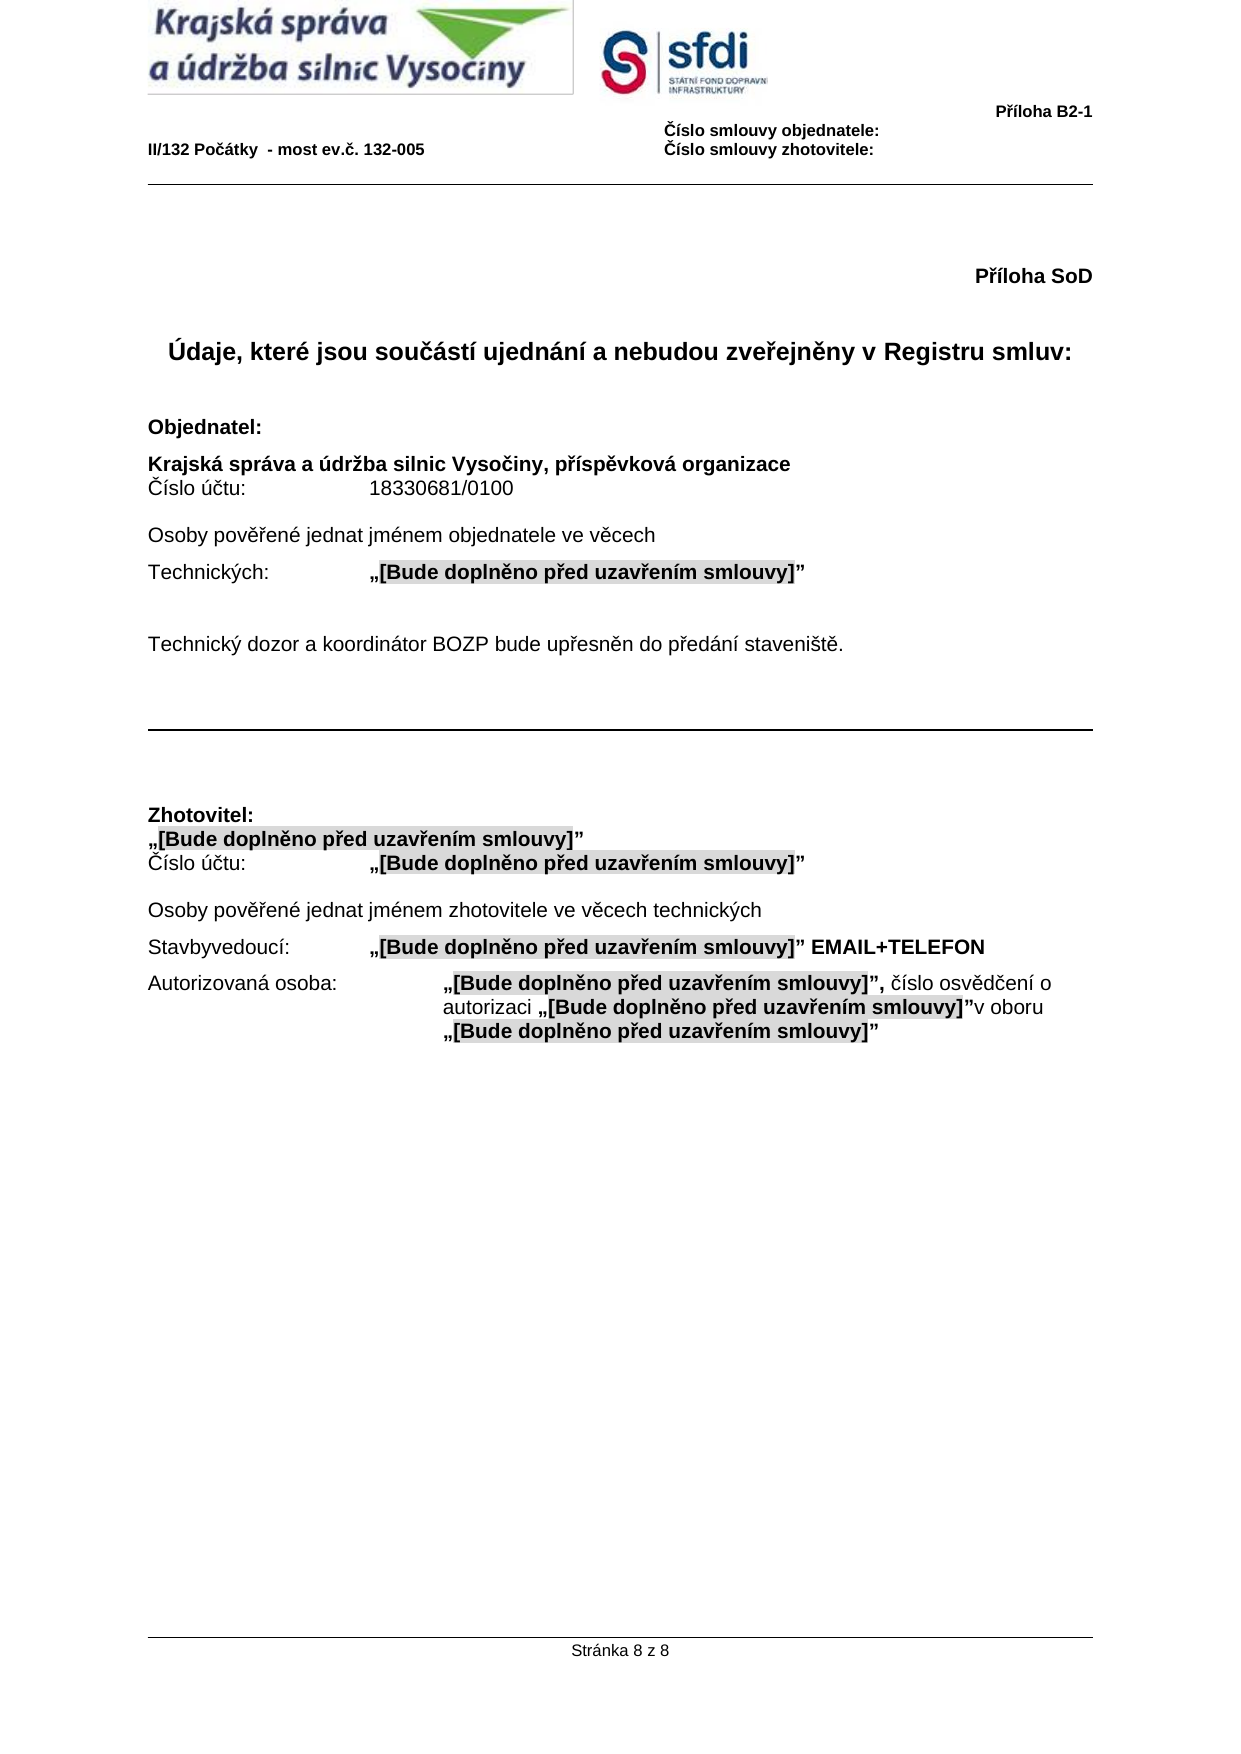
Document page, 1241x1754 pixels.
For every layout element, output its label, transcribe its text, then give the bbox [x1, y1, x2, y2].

text Autorizovaná osoba: „[Bude doplněno před uzavřením smlouvy]”, číslo osvědčení o autorizaci „[Bude doplněno před uzavřením smlouvy]”v oboru „[Bude doplněno před uzavřením smlouvy]” [148, 971, 548, 1043]
text Číslo účtu: „[Bude doplněno před uzavřením smlouvy]” [795, 850, 1093, 874]
text Autorizovaná osoba: „[Bude doplněno před uzavřením smlouvy]”, číslo osvědčení o autorizaci „[Bude doplněno před uzavřením smlouvy]”v oboru „[Bude doplněno před uzavřením smlouvy]” [868, 971, 1093, 1043]
text Technický dozor a koordinátor BOZP bude upřesněn do předání staveniště. [148, 632, 1093, 656]
text Objednatel: [148, 415, 1093, 439]
picture [147, 0, 574, 96]
text Číslo účtu: „[Bude doplněno před uzavřením smlouvy]” [148, 850, 379, 874]
text Příloha SoD [148, 264, 1093, 288]
text Údaje, které jsou součástí ujednání a nebudou zveřejněny v Registru smluv: [148, 337, 1093, 366]
text Stavbyvedoucí: „[Bude doplněno před uzavřením smlouvy]” EMAIL+TELEFON [795, 935, 1093, 959]
text Technických: „[Bude doplněno před uzavřením smlouvy]” [148, 560, 379, 584]
text Stavbyvedoucí: „[Bude doplněno před uzavřením smlouvy]” EMAIL+TELEFON [148, 935, 379, 959]
text Číslo účtu: 18330681/0100 [148, 475, 1093, 499]
text Krajská správa a údržba silnic Vysočiny, příspěvková organizace [148, 451, 1093, 475]
picture [598, 14, 768, 108]
text Osoby pověřené jednat jménem zhotovitele ve věcech technických [148, 898, 1093, 922]
text Osoby pověřené jednat jménem objednatele ve věcech [148, 523, 1093, 547]
text Technických: „[Bude doplněno před uzavřením smlouvy]” [795, 560, 1093, 584]
text Zhotovitel: [148, 802, 1093, 826]
text „[Bude doplněno před uzavřením smlouvy]” [573, 826, 1093, 850]
